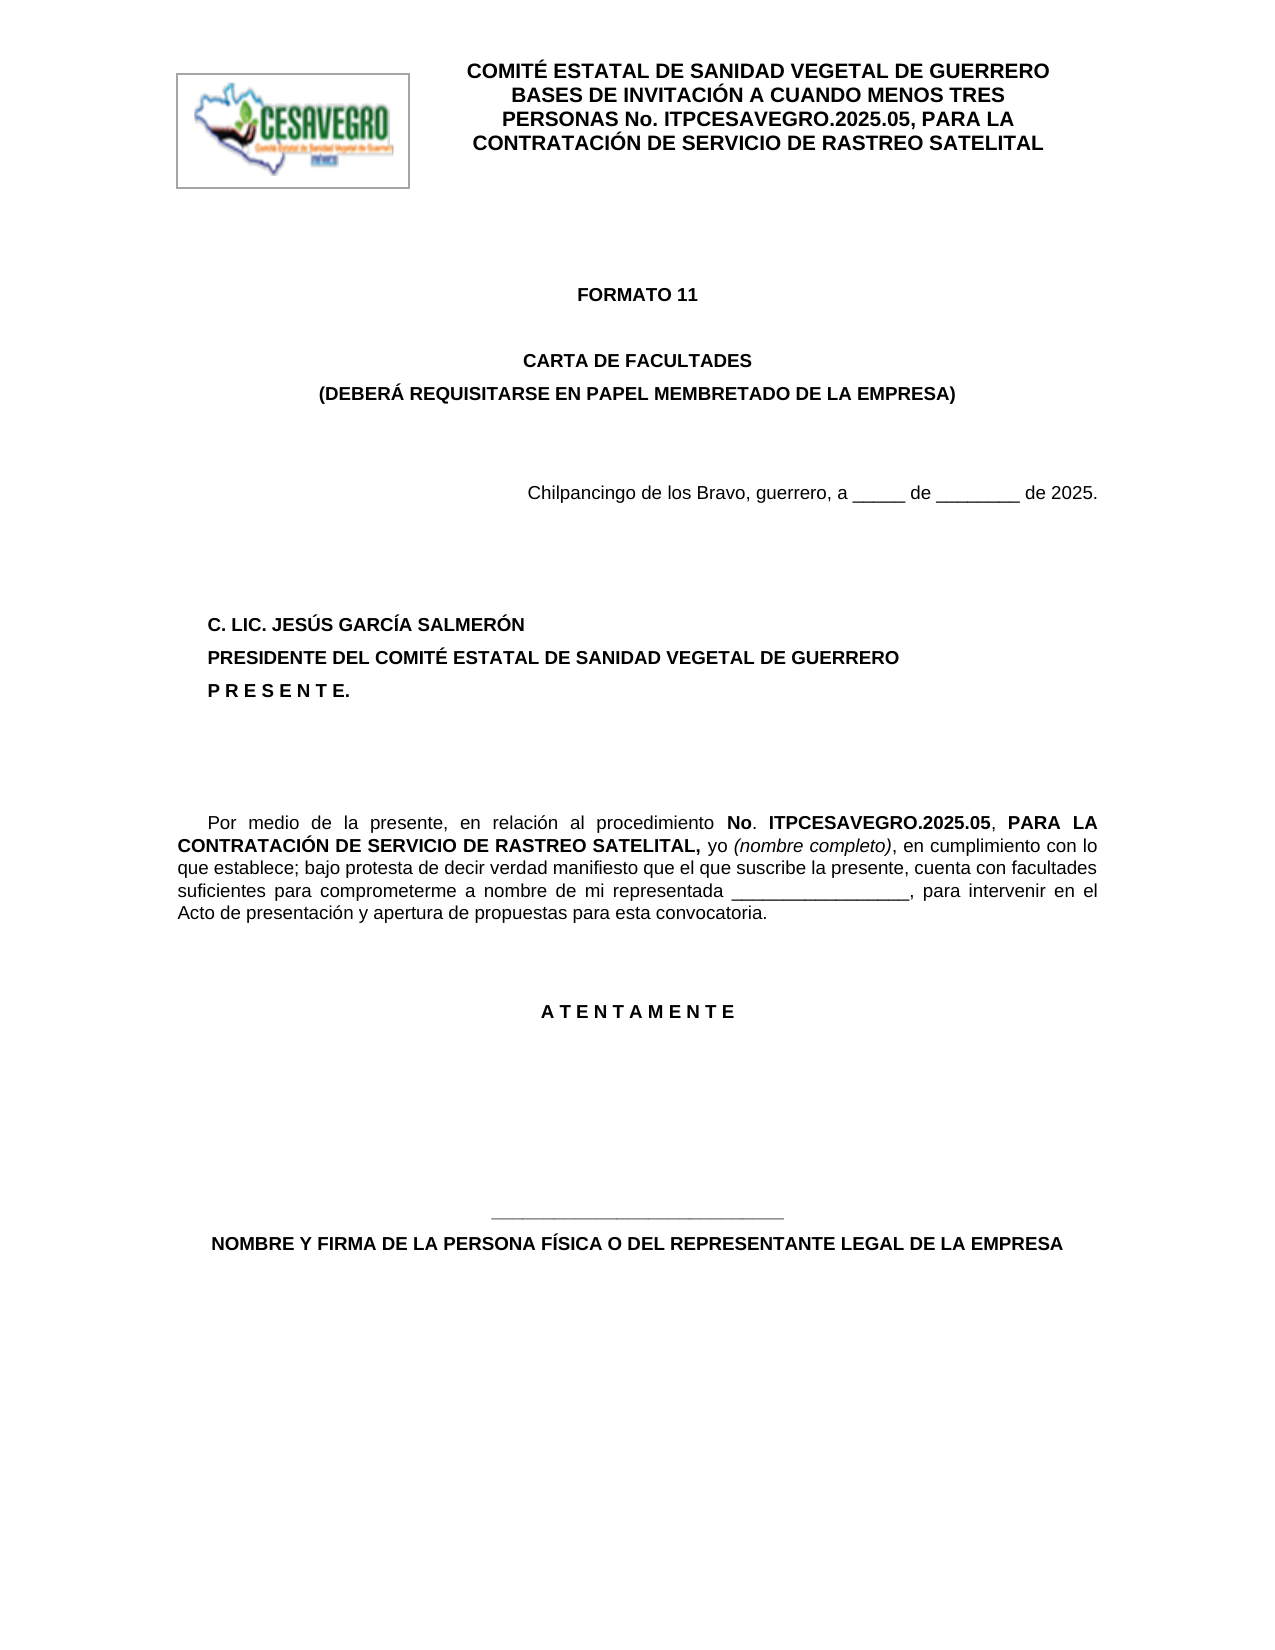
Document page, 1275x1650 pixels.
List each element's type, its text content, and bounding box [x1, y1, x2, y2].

text FORMATO 11 [177, 283, 1098, 306]
text Por medio de la presente, en relación al procedimiento No. ITPCESAVEGRO.2025.05, PARA LA CONTRATACIÓN DE SERVICIO DE RASTREO SATELITAL, yo (nombre completo), en cumplimiento con lo que establece; bajo protesta de decir verdad manifiesto que el que suscribe la presente, cuenta con facultades suficientes para comprometerme a nombre de mi representada _________________, para intervenir en el Acto de presentación y apertura de propuestas para esta convocatoria. [177, 812, 1098, 924]
text A T E N T A M E N T E [177, 1001, 1098, 1023]
text CARTA DE FACULTADES [177, 349, 1098, 372]
text (DEBERÁ REQUISITARSE EN PAPEL MEMBRETADO DE LA EMPRESA) [177, 383, 1098, 405]
text P R E S E N T E. [177, 680, 1098, 702]
text NOMBRE Y FIRMA DE LA PERSONA FÍSICA O DEL REPRESENTANTE LEGAL DE LA EMPRESA [177, 1232, 1098, 1254]
text C. LIC. JESÚS GARCÍA SALMERÓN [177, 614, 1098, 636]
text ____________________________ [177, 1199, 1098, 1222]
text PRESIDENTE DEL COMITÉ ESTATAL DE SANIDAD VEGETAL DE GUERRERO [177, 647, 1098, 669]
text Chilpancingo de los Bravo, guerrero, a _____ de ________ de 2025. [177, 482, 1098, 504]
